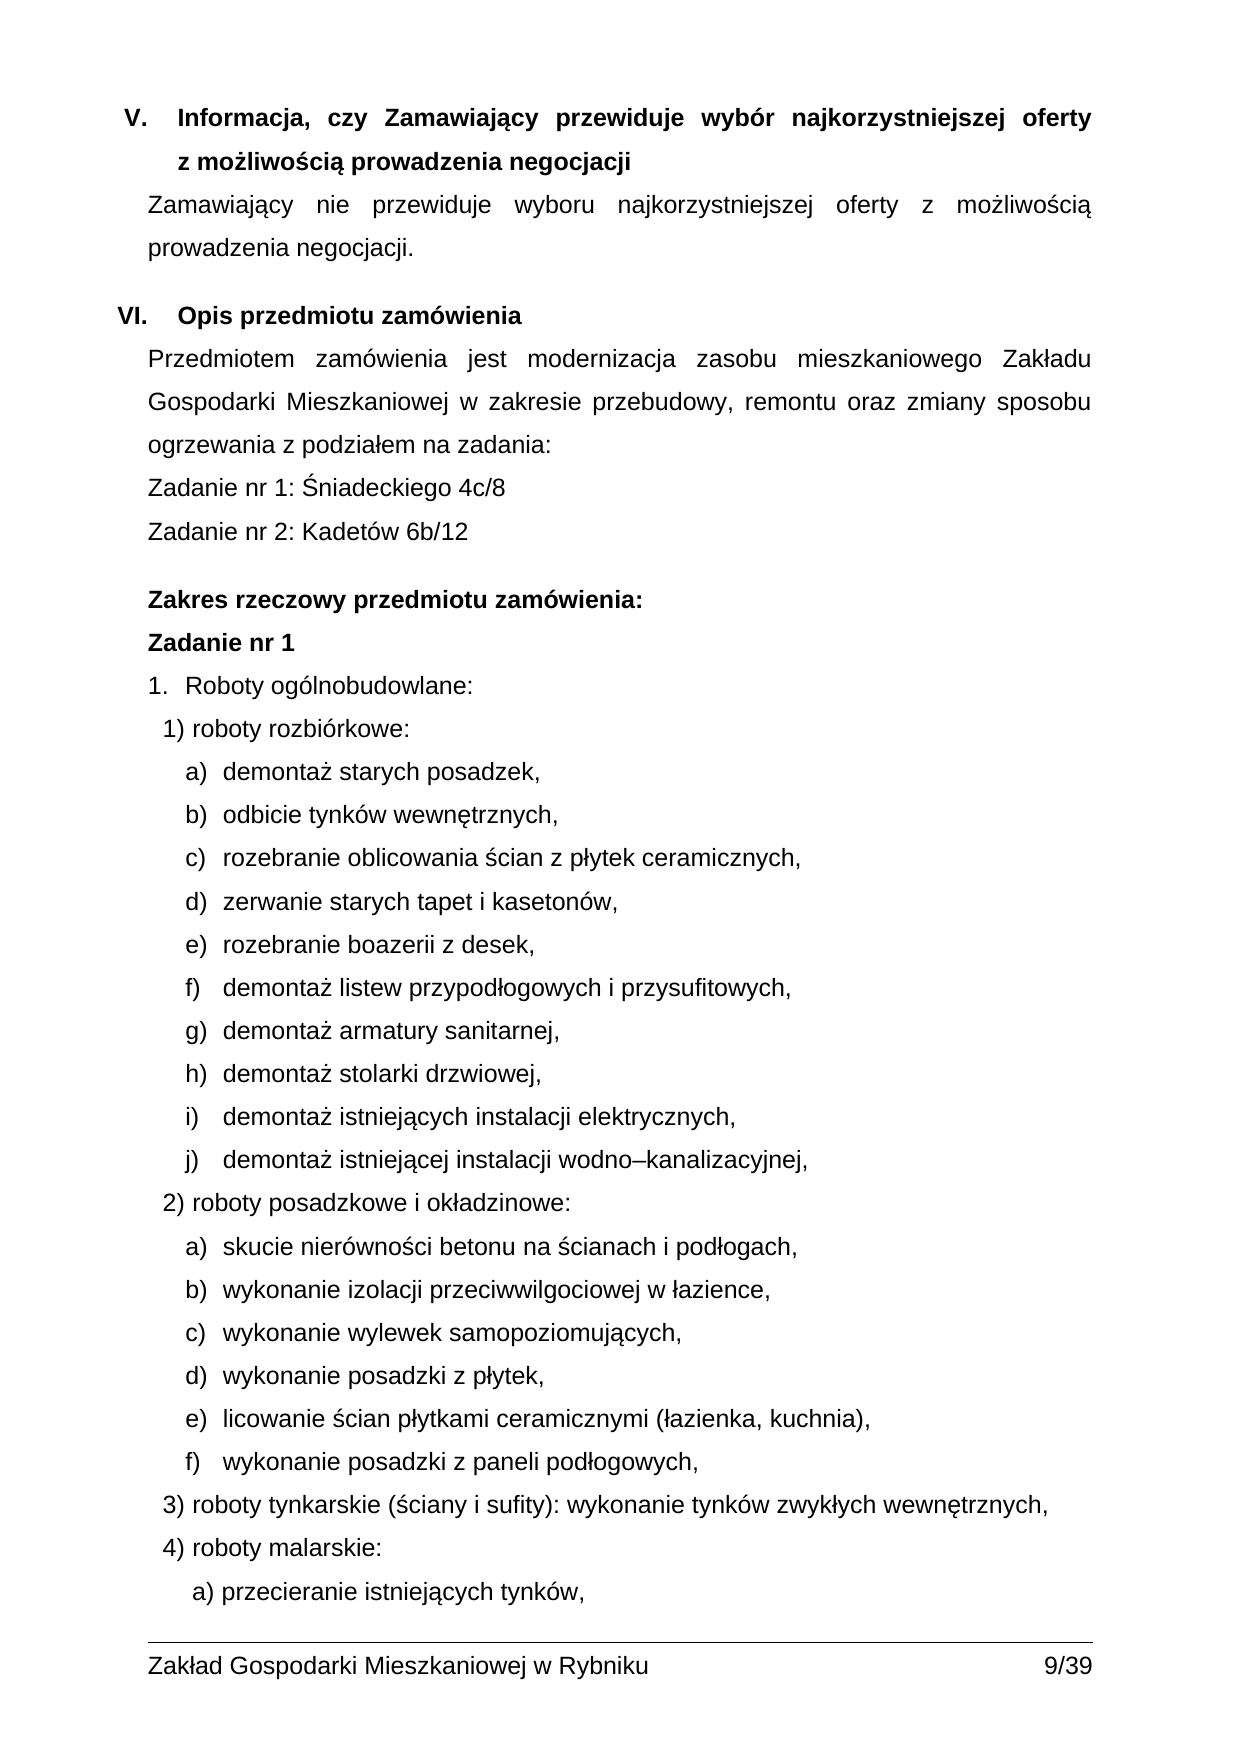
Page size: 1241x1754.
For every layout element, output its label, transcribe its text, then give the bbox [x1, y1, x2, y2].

list roboty posadzkowe i okładzinowe: [162, 1188, 1093, 1217]
list demontaż istniejących instalacji elektrycznych, [185, 1102, 1093, 1131]
list przecieranie istniejących tynków, [192, 1577, 1093, 1605]
text Zadanie nr 2: Kadetów 6b/12 [148, 517, 1093, 545]
list wykonanie wylewek samopoziomujących, [185, 1318, 1093, 1347]
list odbicie tynków wewnętrznych, [185, 800, 1093, 829]
list roboty malarskie: [162, 1533, 1093, 1562]
text Zamawiający nie przewiduje wyboru najkorzystniejszej oferty z możliwością prowadzenia negocjacji. [148, 190, 1093, 262]
list skucie nierówności betonu na ścianach i podłogach, [185, 1232, 1093, 1260]
list demontaż listew przypodłogowych i przysufitowych, [185, 973, 1093, 1002]
text Przedmiotem zamówienia jest modernizacja zasobu mieszkaniowego Zakładu Gospodarki Mieszkaniowej w zakresie przebudowy, remontu oraz zmiany sposobu ogrzewania z podziałem na zadania: [148, 344, 1093, 459]
list wykonanie posadzki z paneli podłogowych, [185, 1447, 1093, 1476]
subtitle Informacja, czy Zamawiający przewiduje wybór najkorzystniejszej oferty z możliwością prowadzenia negocjacji [148, 103, 1093, 175]
list zerwanie starych tapet i kasetonów, [185, 887, 1093, 915]
subtitle Opis przedmiotu zamówienia [148, 301, 1093, 330]
list demontaż armatury sanitarnej, [185, 1016, 1093, 1045]
list demontaż stolarki drzwiowej, [185, 1059, 1093, 1088]
list demontaż starych posadzek, [185, 757, 1093, 786]
list roboty rozbiórkowe: [162, 714, 1093, 743]
list wykonanie izolacji przeciwwilgociowej w łazience, [185, 1275, 1093, 1303]
list Roboty ogólnobudowlane: [148, 671, 1093, 700]
list rozebranie oblicowania ścian z płytek ceramicznych, [185, 843, 1093, 872]
list rozebranie boazerii z desek, [185, 930, 1093, 958]
list roboty tynkarskie (ściany i sufity): wykonanie tynków zwykłych wewnętrznych, [162, 1490, 1093, 1519]
text Zadanie nr 1 [148, 628, 1093, 657]
list demontaż istniejącej instalacji wodno–kanalizacyjnej, [185, 1145, 1093, 1174]
text Zakres rzeczowy przedmiotu zamówienia: [148, 585, 1093, 613]
text Zadanie nr 1: Śniadeckiego 4c/8 [148, 473, 1093, 502]
list wykonanie posadzki z płytek, [185, 1361, 1093, 1390]
list licowanie ścian płytkami ceramicznymi (łazienka, kuchnia), [185, 1404, 1093, 1433]
